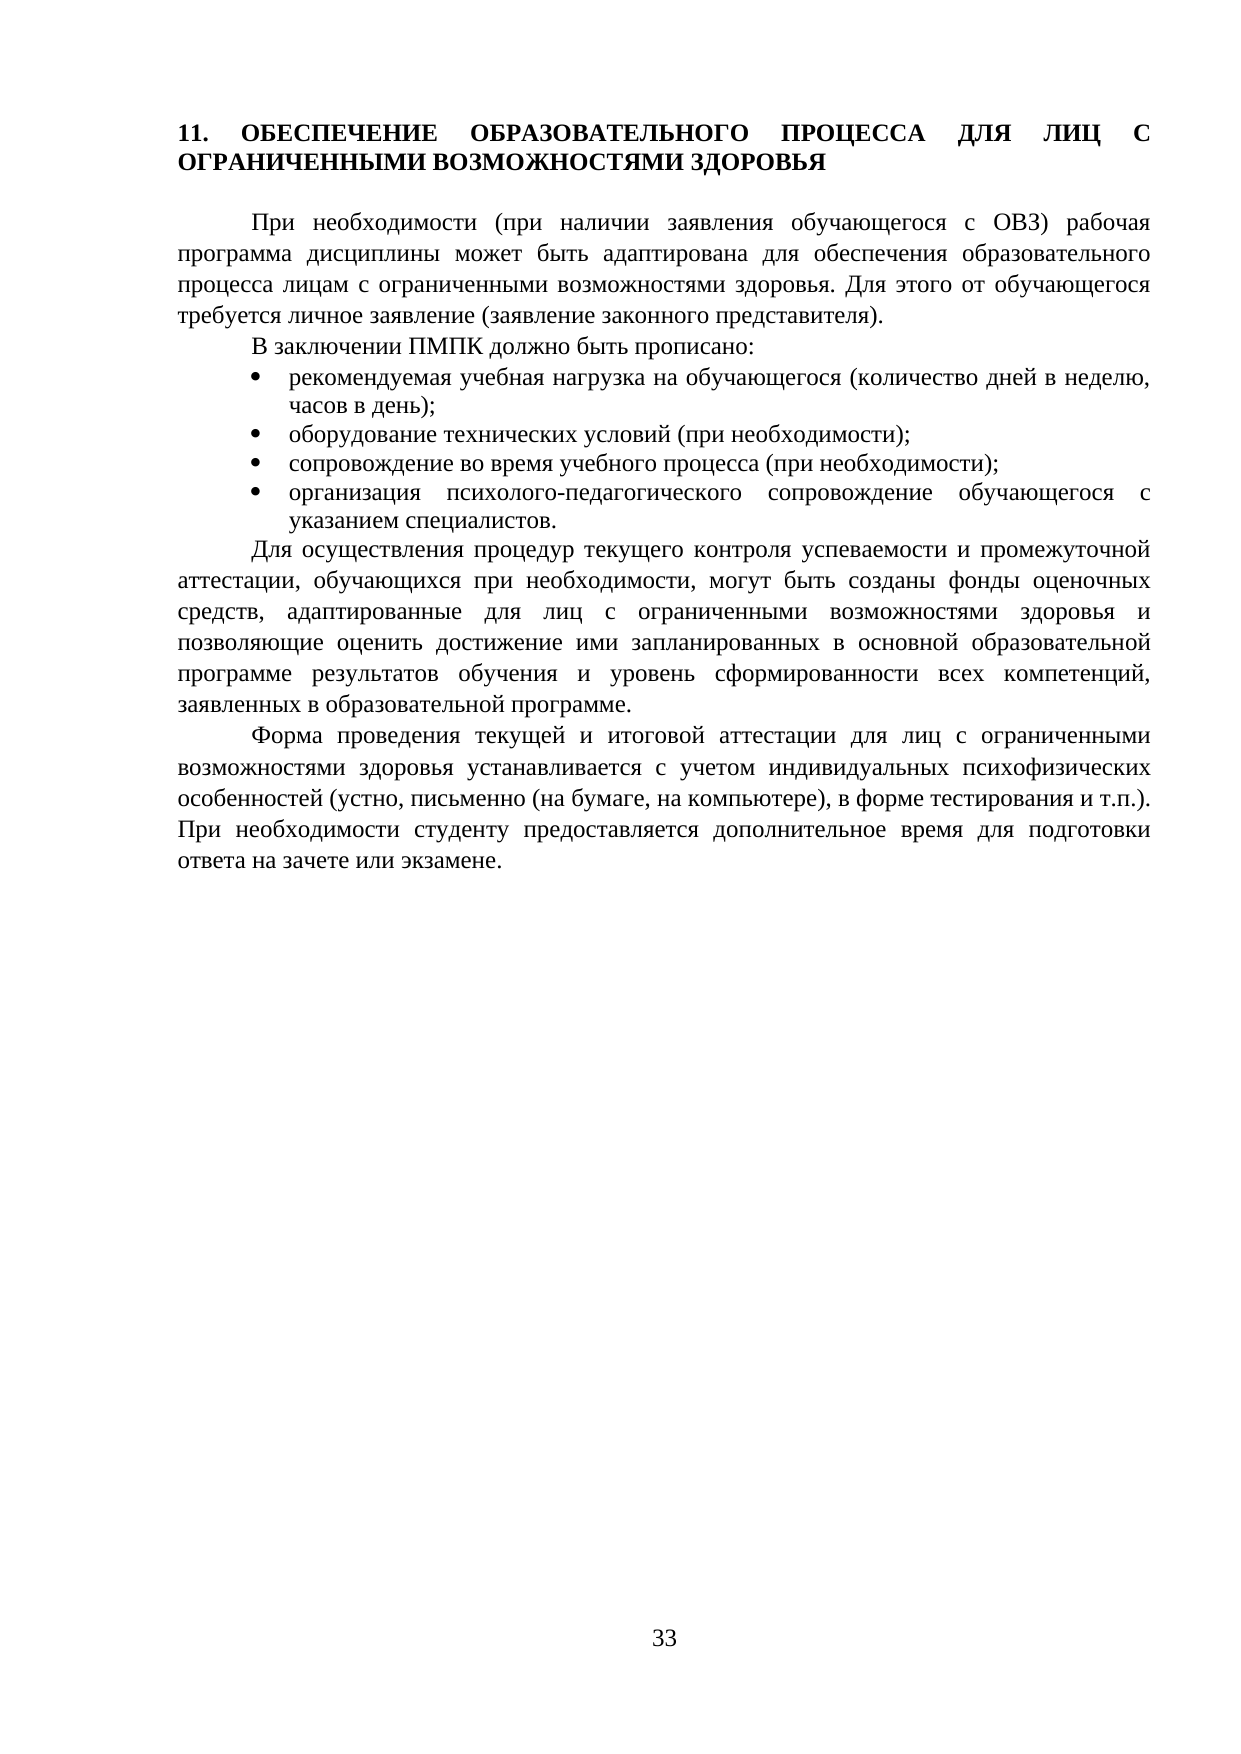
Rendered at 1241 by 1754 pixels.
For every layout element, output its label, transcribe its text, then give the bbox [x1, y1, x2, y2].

text Для осуществления процедур текущего контроля успеваемости и промежуточной аттестации, обучающихся при необходимости, могут быть созданы фонды оценочных средств, адаптированные для лиц с ограниченными возможностями здоровья и позволяющие оценить достижение ими запланированных в основной образовательной программе результатов обучения и уровень сформированности всех компетенций, заявленных в образовательной программе. [177, 534, 1152, 718]
text В заключении ПМПК должно быть прописано: [177, 331, 1152, 359]
list оборудование технических условий (при необходимости); [251, 419, 1152, 448]
list рекомендуемая учебная нагрузка на обучающегося (количество дней в неделю, часов в день); [251, 362, 1152, 419]
list организация психолого-педагогического сопровождение обучающегося с указанием специалистов. [251, 477, 1152, 534]
subtitle 11. ОБЕСПЕЧЕНИЕ ОБРАЗОВАТЕЛЬНОГО ПРОЦЕССА ДЛЯ ЛИЦ С ОГРАНИЧЕННЫМИ ВОЗМОЖНОСТЯМИ ЗДОРОВЬЯ [177, 118, 1152, 176]
text Форма проведения текущей и итоговой аттестации для лиц с ограниченными возможностями здоровья устанавливается с учетом индивидуальных психофизических особенностей (устно, письменно (на бумаге, на компьютере), в форме тестирования и т.п.). При необходимости студенту предоставляется дополнительное время для подготовки ответа на зачете или экзамене. [177, 721, 1152, 873]
text При необходимости (при наличии заявления обучающегося с ОВЗ) рабочая программа дисциплины может быть адаптирована для обеспечения образовательного процесса лицам с ограниченными возможностями здоровья. Для этого от обучающегося требуется личное заявление (заявление законного представителя). [177, 207, 1152, 328]
list сопровождение во время учебного процесса (при необходимости); [251, 448, 1152, 477]
